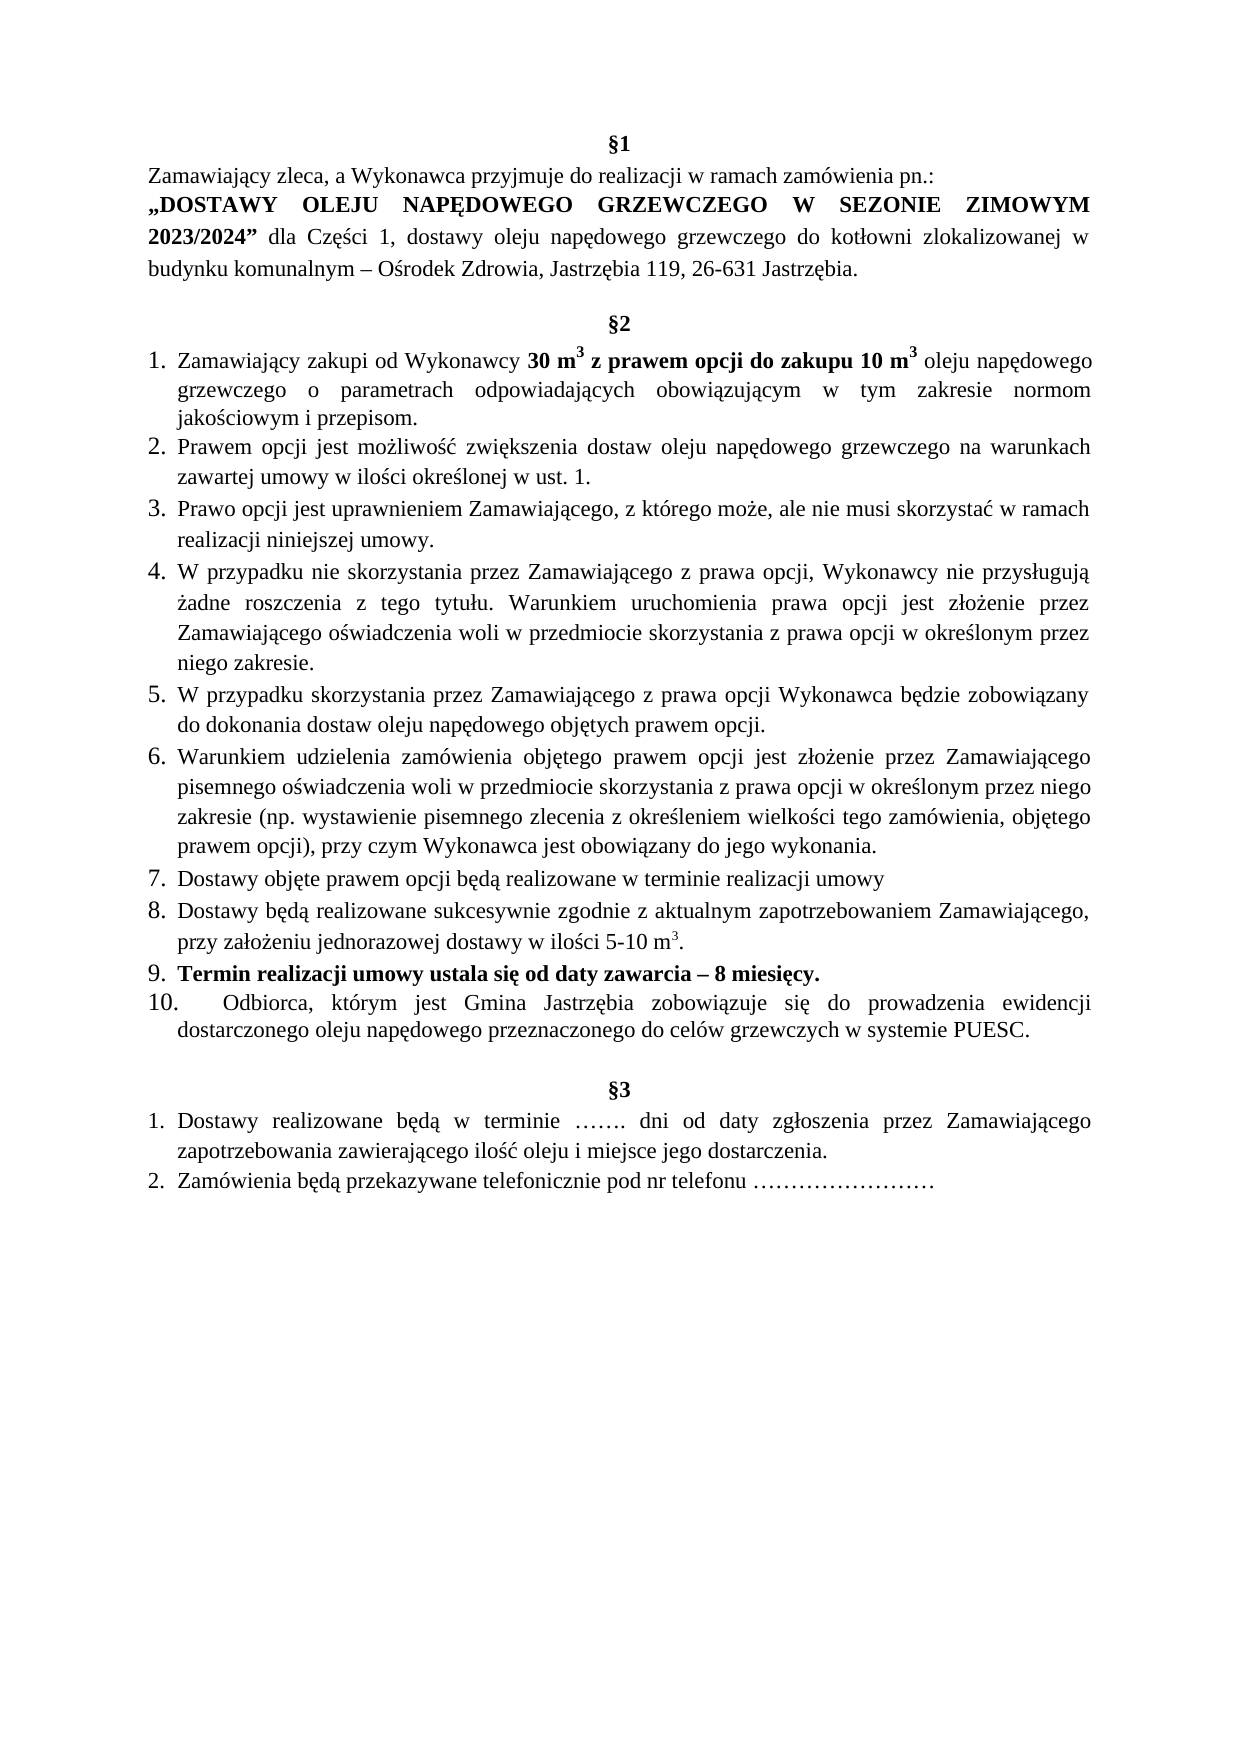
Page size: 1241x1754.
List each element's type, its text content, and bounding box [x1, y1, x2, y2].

list Dostawy objęte prawem opcji będą realizowane w terminie realizacji umowy [148, 863, 1093, 892]
list W przypadku nie skorzystania przez Zamawiającego z prawa opcji, Wykonawcy nie przysługują żadne roszczenia z tego tytułu. Warunkiem uruchomienia prawa opcji jest złożenie przez Zamawiającego oświadczenia woli w przedmiocie skorzystania z prawa opcji w określonym przez niego zakresie. [148, 556, 1091, 675]
text §2 [148, 311, 1091, 337]
list Zamówienia będą przekazywane telefonicznie pod nr telefonu …………………… [148, 1167, 1093, 1193]
text §1 [148, 130, 1091, 156]
list W przypadku skorzystania przez Zamawiającego z prawa opcji Wykonawca będzie zobowiązany do dokonania dostaw oleju napędowego objętych prawem opcji. [148, 679, 1091, 738]
list Termin realizacji umowy ustala się od daty zawarcia – 8 miesięcy. [148, 958, 1093, 987]
list Zamawiający zakupi od Wykonawcy 30 m3 z prawem opcji do zakupu 10 m3 oleju napędowego grzewczego o parametrach odpowiadających obowiązującym w tym zakresie normom jakościowym i przepisom. [148, 342, 1093, 430]
text §3 [148, 1076, 1091, 1102]
text „DOSTAWY OLEJU NAPĘDOWEGO GRZEWCZEGO W SEZONIE ZIMOWYM 2023/2024” dla Części 1, dostawy oleju napędowego grzewczego do kotłowni zlokalizowanej w budynku komunalnym – Ośrodek Zdrowia, Jastrzębia 119, 26-631 Jastrzębia. [148, 191, 1091, 281]
text Zamawiający zleca, a Wykonawca przyjmuje do realizacji w ramach zamówienia pn.: [148, 162, 1091, 188]
list Prawo opcji jest uprawnieniem Zamawiającego, z którego może, ale nie musi skorzystać w ramach realizacji niniejszej umowy. [148, 493, 1091, 552]
list Warunkiem udzielenia zamówienia objętego prawem opcji jest złożenie przez Zamawiającego pisemnego oświadczenia woli w przedmiocie skorzystania z prawa opcji w określonym przez niego zakresie (np. wystawienie pisemnego zlecenia z określeniem wielkości tego zamówienia, objętego prawem opcji), przy czym Wykonawca jest obowiązany do jego wykonania. [148, 741, 1093, 859]
list Prawem opcji jest możliwość zwiększenia dostaw oleju napędowego grzewczego na warunkach zawartej umowy w ilości określonej w ust. 1. [148, 431, 1093, 490]
list Dostawy będą realizowane sukcesywnie zgodnie z aktualnym zapotrzebowaniem Zamawiającego, przy założeniu jednorazowej dostawy w ilości 5-10 m3. [148, 895, 1091, 954]
list Odbiorca, którym jest Gmina Jastrzębia zobowiązuje się do prowadzenia ewidencji dostarczonego oleju napędowego przeznaczonego do celów grzewczych w systemie PUESC. [148, 987, 1093, 1042]
list Dostawy realizowane będą w terminie ……. dni od daty zgłoszenia przez Zamawiającego zapotrzebowania zawierającego ilość oleju i miejsce jego dostarczenia. [148, 1108, 1093, 1164]
